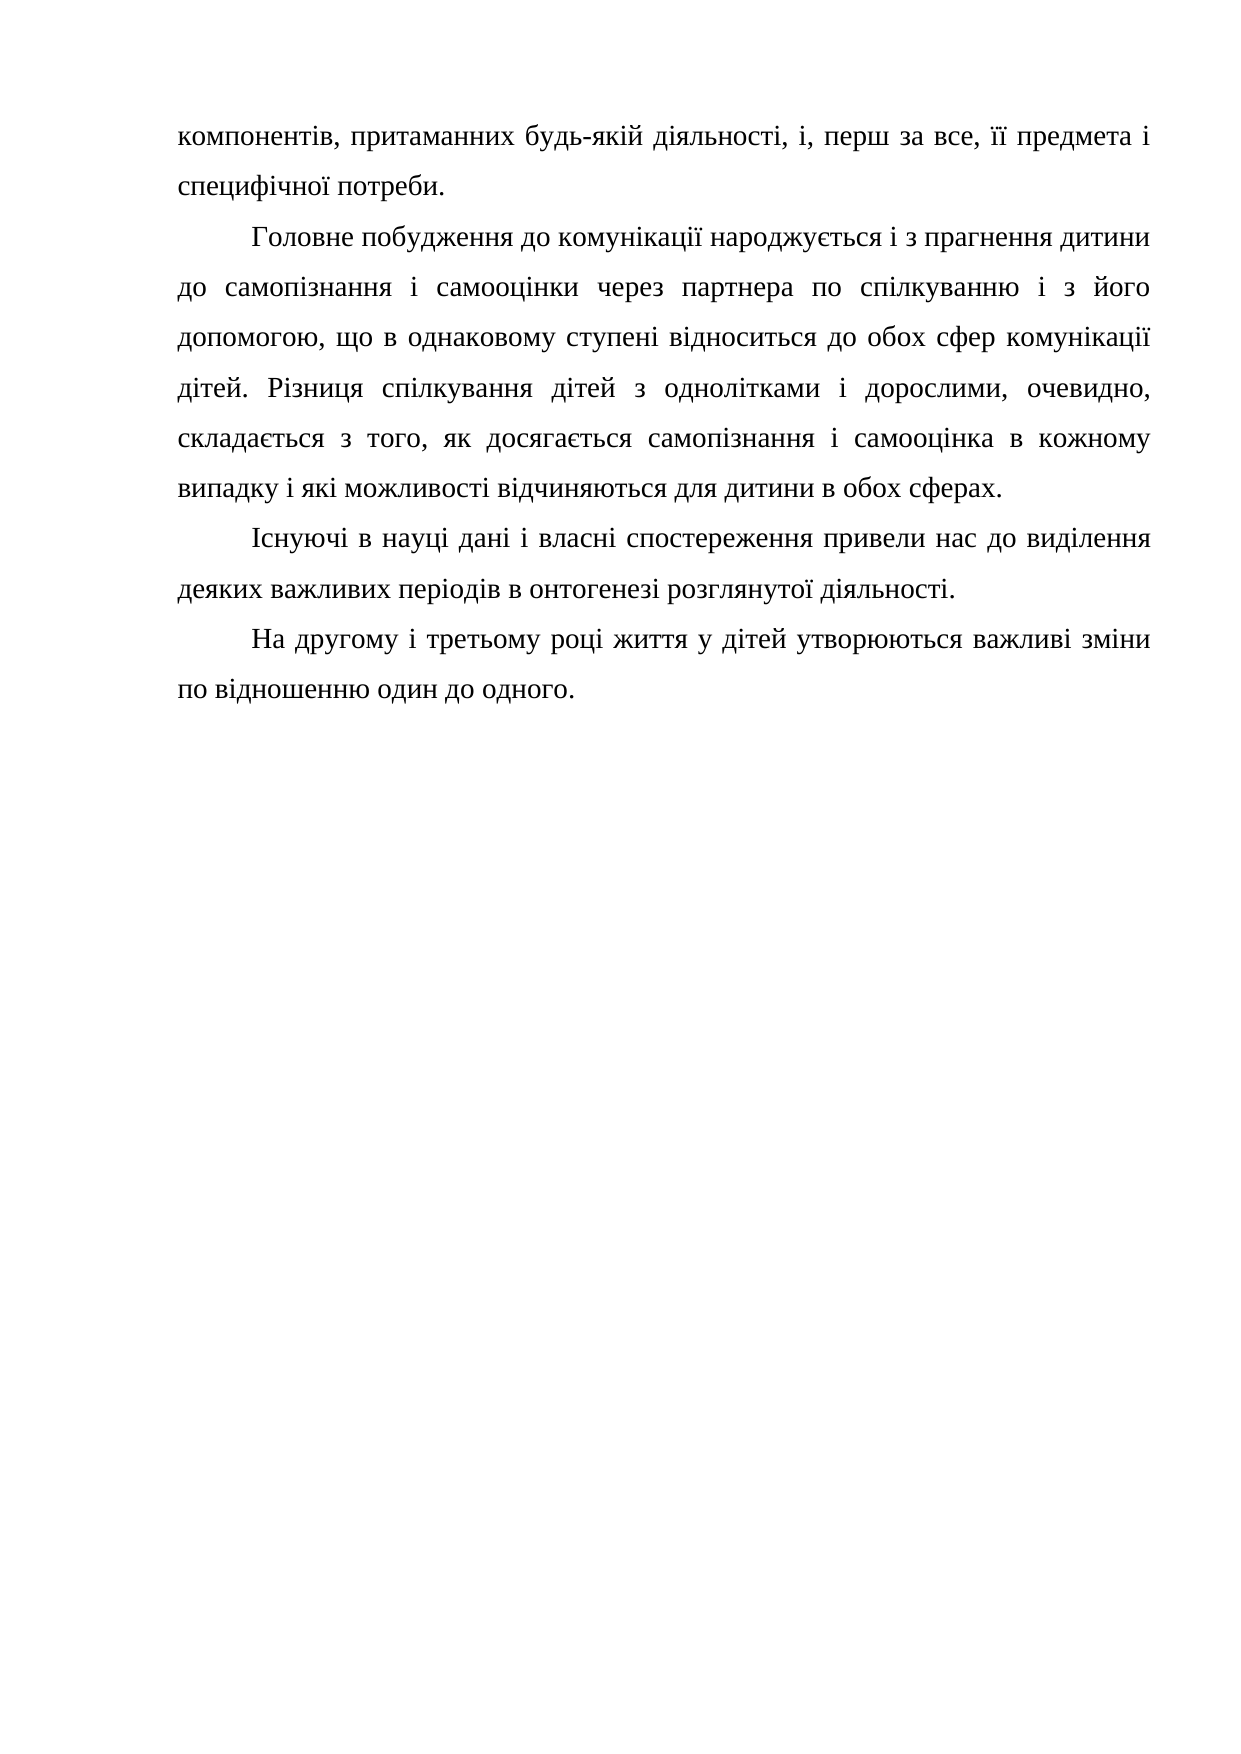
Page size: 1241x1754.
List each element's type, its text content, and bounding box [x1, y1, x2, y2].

text Існуючі в науці дані і власні спостереження привели нас до виділення деяких важливих періодів в онтогенезі розглянутої діяльності. [177, 521, 1152, 604]
text Головне побудження до комунікації народжується і з прагнення дитини до самопізнання і самооцінки через партнера по спілкуванню і з його допомогою, що в однаковому ступені відноситься до обох сфер комунікації дітей. Різниця спілкування дітей з однолітками і дорослими, очевидно, складається з того, як досягається самопізнання і самооцінка в кожному випадку і які можливості відчиняються для дитини в обох сферах. [177, 219, 1152, 504]
text На другому і третьому році життя у дітей утворюються важливі зміни по відношенню один до одного. [177, 621, 1152, 705]
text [177, 118, 1152, 202]
